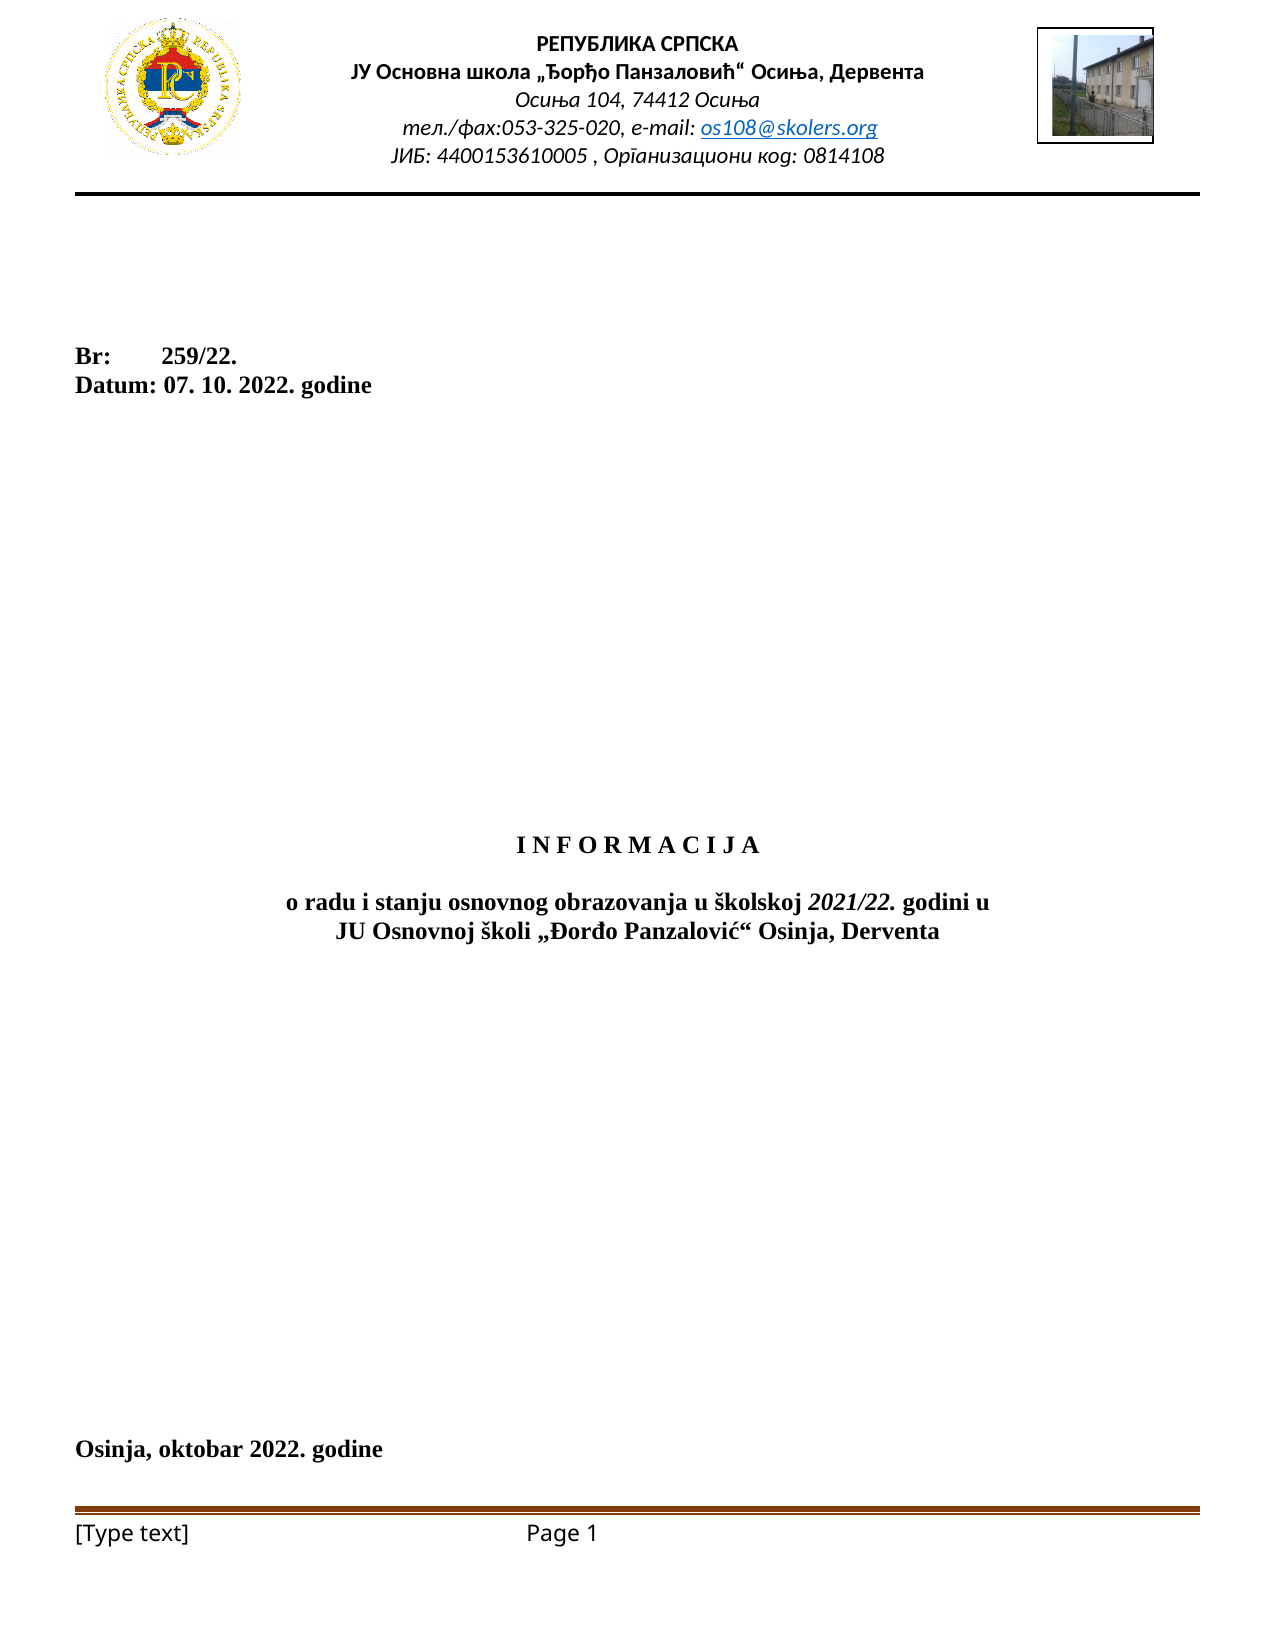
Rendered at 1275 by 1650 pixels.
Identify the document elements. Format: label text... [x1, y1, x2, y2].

text I N F O R M A C I J A [75, 830, 1200, 859]
text Osinja, oktobar 2022. godine [75, 1434, 1200, 1462]
text JU Osnovnoj školi „Đorđo Panzalović“ Osinja, Derventa [75, 916, 1200, 945]
text Datum: 07. 10. 2022. godine [75, 370, 1200, 399]
text Br: 259/22. [75, 341, 1200, 370]
picture [104, 18, 241, 155]
picture [1052, 35, 1154, 136]
text о radu i stanju osnovnog obrazovanja u školskoj 2021/22. godini u [75, 887, 1200, 916]
